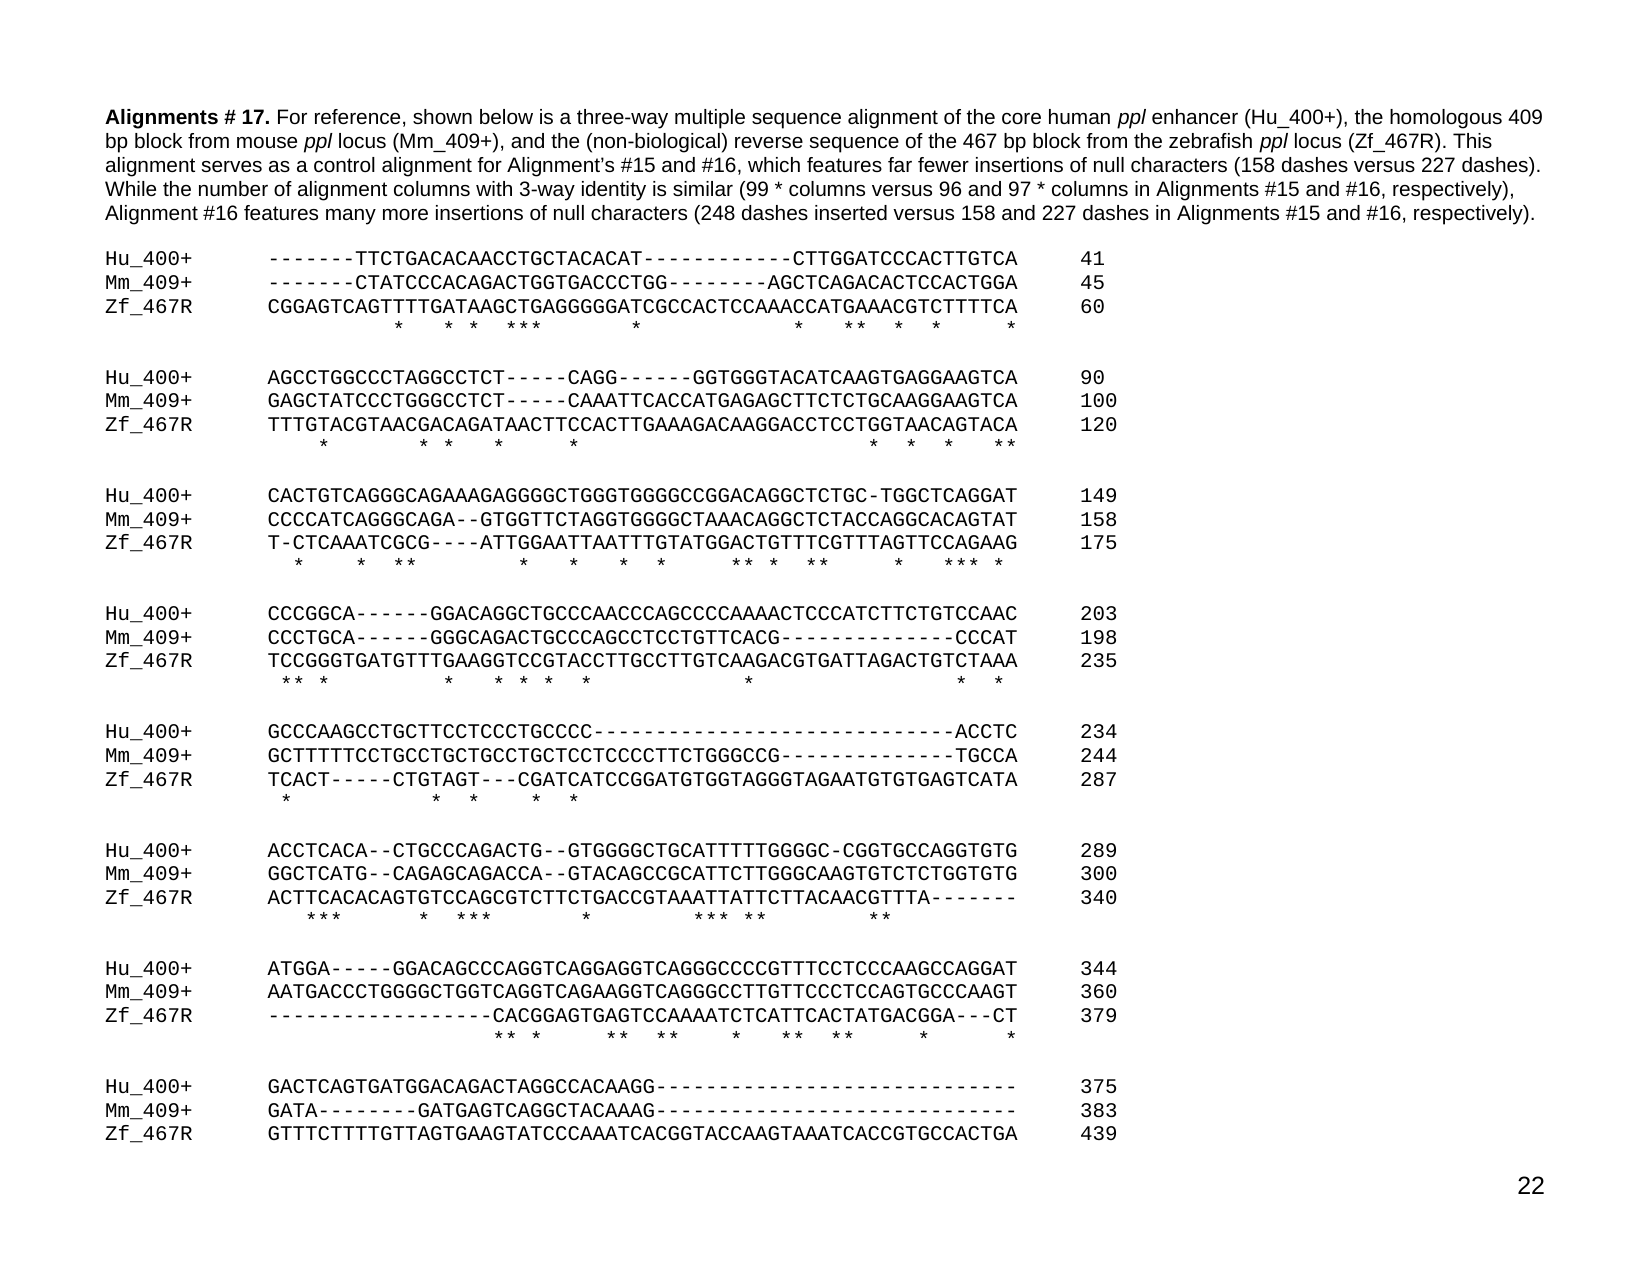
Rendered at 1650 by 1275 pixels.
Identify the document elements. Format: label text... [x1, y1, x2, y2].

text Zf_467R ACTTCACACAGTGTCCAGCGTCTTCTGACCGTAAATTATTCTTACAACGTTTA------- 340 [105, 887, 1545, 911]
text Mm_409+ GCTTTTTCCTGCCTGCTGCCTGCTCCTCCCCTTCTGGGCCG--------------TGCCA 244 [105, 745, 1545, 769]
text Hu_400+ CACTGTCAGGGCAGAAAGAGGGGCTGGGTGGGGCCGGACAGGCTCTGC-TGGCTCAGGAT 149 [105, 485, 1545, 508]
text * * * * * [105, 792, 1545, 816]
text Mm_409+ GGCTCATG--CAGAGCAGACCA--GTACAGCCGCATTCTTGGGCAAGTGTCTCTGGTGTG 300 [105, 863, 1545, 887]
text ** * * * * * * * * * [105, 674, 1545, 698]
text Alignments # 17. For reference, shown below is a three-way multiple sequence alignment of the core human ppl enhancer (Hu_400+), the homologous 409 bp block from mouse ppl locus (Mm_409+), and the (non-biological) reverse sequence of the 467 bp block from the zebrafish ppl locus (Zf_467R). This alignment serves as a control alignment for Alignment’s #15 and #16, which features far fewer insertions of null characters (158 dashes versus 227 dashes). While the number of alignment columns with 3-way identity is similar (99 * columns versus 96 and 97 * columns in Alignments #15 and #16, respectively), Alignment #16 features many more insertions of null characters (248 dashes inserted versus 158 and 227 dashes in Alignments #15 and #16, respectively). [105, 105, 1545, 225]
text Zf_467R TTTGTACGTAACGACAGATAACTTCCACTTGAAAGACAAGGACCTCCTGGTAACAGTACA 120 [105, 414, 1545, 438]
text Hu_400+ -------TTCTGACACAACCTGCTACACAT------------CTTGGATCCCACTTGTCA 41 [105, 248, 1545, 272]
text * * ** * * * * ** * ** * *** * [105, 556, 1545, 579]
text Mm_409+ CCCCATCAGGGCAGA--GTGGTTCTAGGTGGGGCTAAACAGGCTCTACCAGGCACAGTAT 158 [105, 508, 1545, 532]
text Mm_409+ -------CTATCCCACAGACTGGTGACCCTGG--------AGCTCAGACACTCCACTGGA 45 [105, 272, 1545, 296]
text * * * *** * * ** * * * [105, 319, 1545, 343]
text Zf_467R T-CTCAAATCGCG----ATTGGAATTAATTTGTATGGACTGTTTCGTTTAGTTCCAGAAG 175 [105, 532, 1545, 556]
text Zf_467R TCACT-----CTGTAGT---CGATCATCCGGATGTGGTAGGGTAGAATGTGTGAGTCATA 287 [105, 769, 1545, 792]
text Hu_400+ ATGGA-----GGACAGCCCAGGTCAGGAGGTCAGGGCCCCGTTTCCTCCCAAGCCAGGAT 344 [105, 958, 1545, 981]
text Mm_409+ GAGCTATCCCTGGGCCTCT-----CAAATTCACCATGAGAGCTTCTCTGCAAGGAAGTCA 100 [105, 390, 1545, 414]
text Zf_467R GTTTCTTTTGTTAGTGAAGTATCCCAAATCACGGTACCAAGTAAATCACCGTGCCACTGA 439 [105, 1123, 1545, 1147]
text Mm_409+ AATGACCCTGGGGCTGGTCAGGTCAGAAGGTCAGGGCCTTGTTCCCTCCAGTGCCCAAGT 360 [105, 981, 1545, 1005]
text Mm_409+ GATA--------GATGAGTCAGGCTACAAAG----------------------------- 383 [105, 1100, 1545, 1123]
text *** * *** * *** ** ** [105, 911, 1545, 934]
text Hu_400+ CCCGGCA------GGACAGGCTGCCCAACCCAGCCCCAAAACTCCCATCTTCTGTCCAAC 203 [105, 603, 1545, 627]
text * * * * * * * * ** [105, 438, 1545, 461]
text ** * ** ** * ** ** * * [105, 1029, 1545, 1052]
text Hu_400+ GCCCAAGCCTGCTTCCTCCCTGCCCC-----------------------------ACCTC 234 [105, 721, 1545, 745]
text Zf_467R TCCGGGTGATGTTTGAAGGTCCGTACCTTGCCTTGTCAAGACGTGATTAGACTGTCTAAA 235 [105, 650, 1545, 674]
text Zf_467R ------------------CACGGAGTGAGTCCAAAATCTCATTCACTATGACGGA---CT 379 [105, 1005, 1545, 1029]
text Hu_400+ ACCTCACA--CTGCCCAGACTG--GTGGGGCTGCATTTTTGGGGC-CGGTGCCAGGTGTG 289 [105, 839, 1545, 863]
text Zf_467R CGGAGTCAGTTTTGATAAGCTGAGGGGGATCGCCACTCCAAACCATGAAACGTCTTTTCA 60 [105, 296, 1545, 319]
text Hu_400+ GACTCAGTGATGGACAGACTAGGCCACAAGG----------------------------- 375 [105, 1076, 1545, 1100]
text Hu_400+ AGCCTGGCCCTAGGCCTCT-----CAGG------GGTGGGTACATCAAGTGAGGAAGTCA 90 [105, 367, 1545, 390]
text Mm_409+ CCCTGCA------GGGCAGACTGCCCAGCCTCCTGTTCACG--------------CCCAT 198 [105, 627, 1545, 650]
